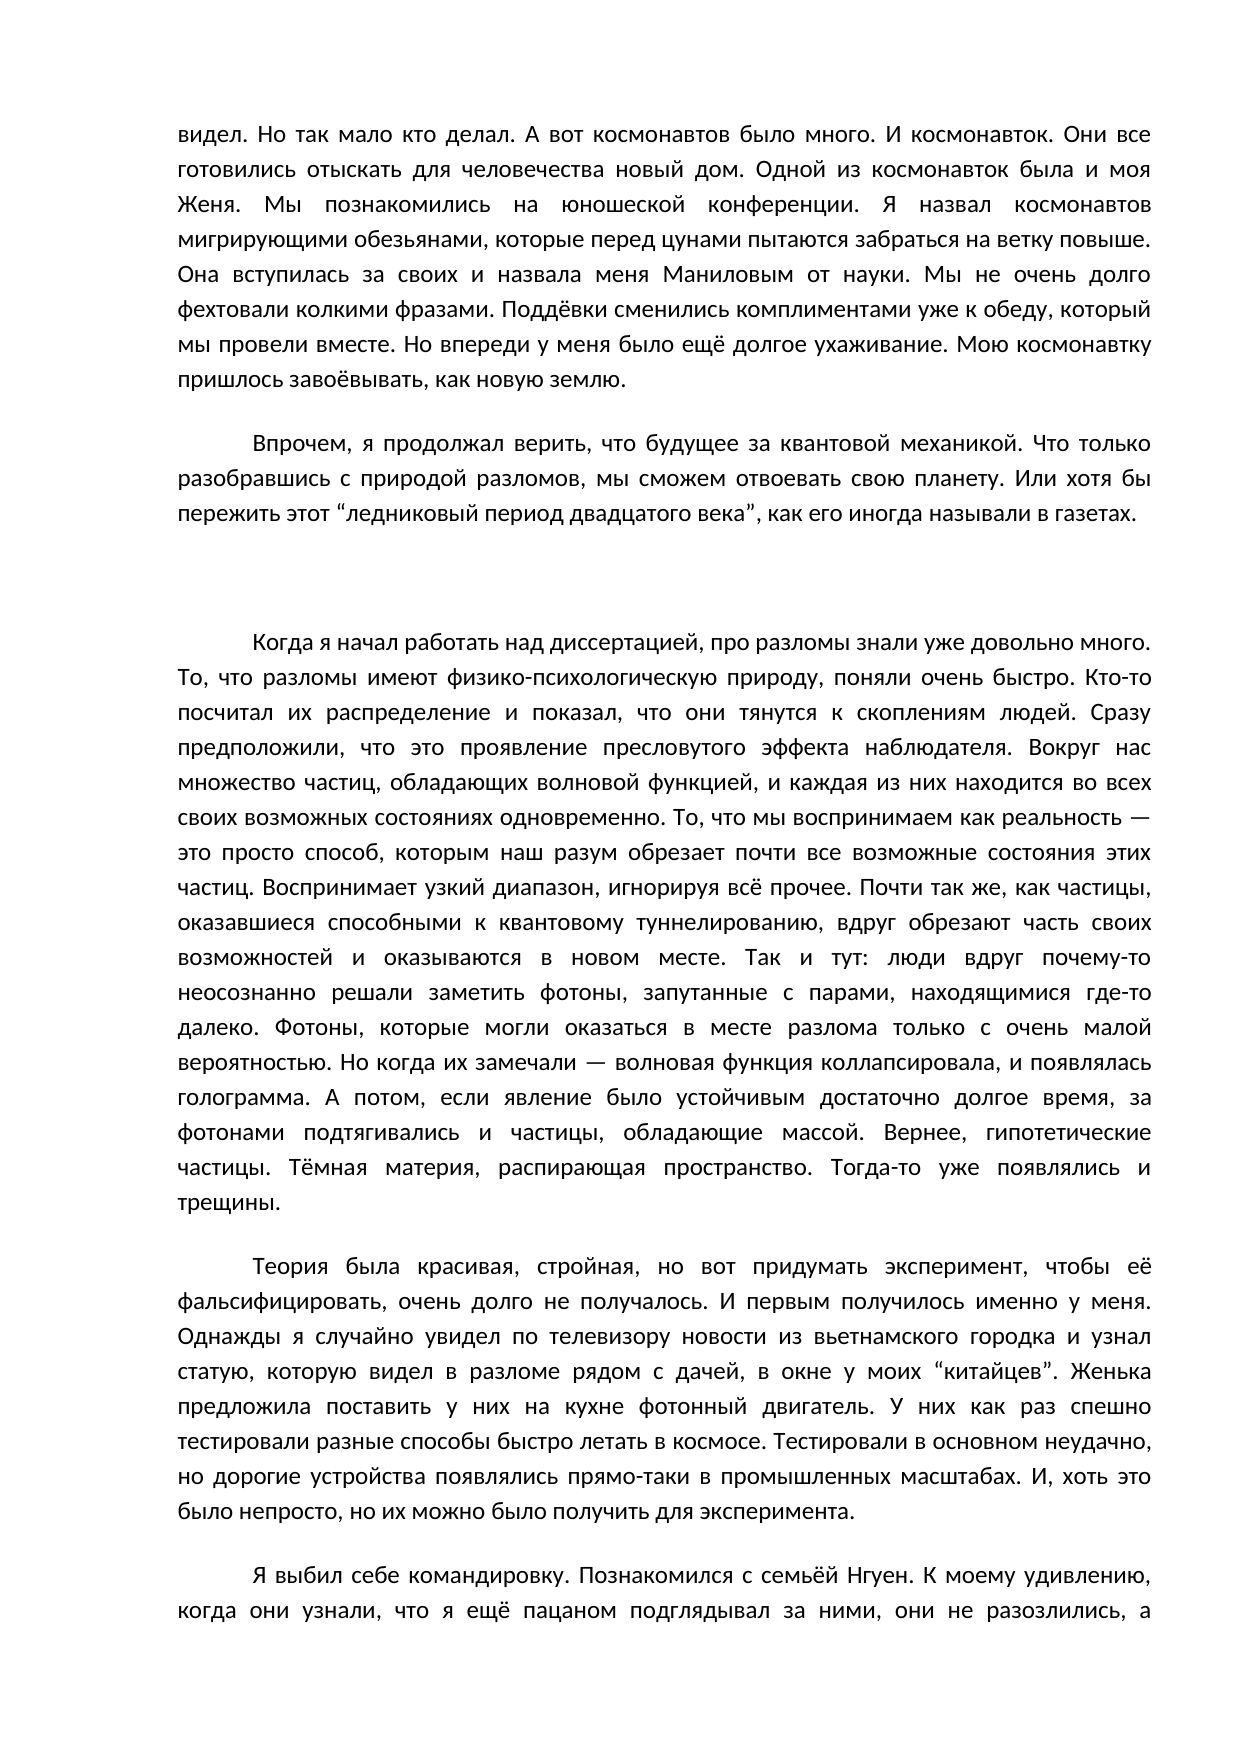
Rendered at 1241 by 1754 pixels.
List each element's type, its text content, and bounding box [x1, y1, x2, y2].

text Впрочем, я продолжал верить, что будущее за квантовой механикой. Что только разобравшись с природой разломов, мы сможем отвоевать свою планету. Или хотя бы пережить этот “ледниковый период двадцатого века”, как его иногда называли в газетах. [177, 427, 1152, 528]
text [177, 1559, 1152, 1624]
text Когда я начал работать над диссертацией, про разломы знали уже довольно много. То, что разломы имеют физико-психологическую природу, поняли очень быстро. Кто-то посчитал их распределение и показал, что они тянутся к скоплениям людей. Сразу предположили, что это проявление пресловутого эффекта наблюдателя. Вокруг нас множество частиц, обладающих волновой функцией, и каждая из них находится во всех своих возможных состояниях одновременно. То, что мы воспринимаем как реальность — это просто способ, которым наш разум обрезает почти все возможные состояния этих частиц. Воспринимает узкий диапазон, игнорируя всё прочее. Почти так же, как частицы, оказавшиеся способными к квантовому туннелированию, вдруг обрезают часть своих возможностей и оказываются в новом месте. Так и тут: люди вдруг почему-то неосознанно решали заметить фотоны, запутанные с парами, находящимися где-то далеко. Фотоны, которые могли оказаться в месте разлома только с очень малой вероятностью. Но когда их замечали — волновая функция коллапсировала, и появлялась голограмма. А потом, если явление было устойчивым достаточно долгое время, за фотонами подтягивались и частицы, обладающие массой. Вернее, гипотетические частицы. Тёмная материя, распирающая пространство. Тогда-то уже появлялись и трещины. [177, 626, 1152, 1216]
text Теория была красивая, стройная, но вот придумать эксперимент, чтобы её фальсифицировать, очень долго не получалось. И первым получилось именно у меня. Однажды я случайно увидел по телевизору новости из вьетнамского городка и узнал статую, которую видел в разломе рядом с дачей, в окне у моих “китайцев”. Женька предложила поставить у них на кухне фотонный двигатель. У них как раз спешно тестировали разные способы быстро летать в космосе. Тестировали в основном неудачно, но дорогие устройства появлялись прямо-таки в промышленных масштабах. И, хоть это было непросто, но их можно было получить для эксперимента. [177, 1250, 1152, 1525]
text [177, 118, 1152, 394]
